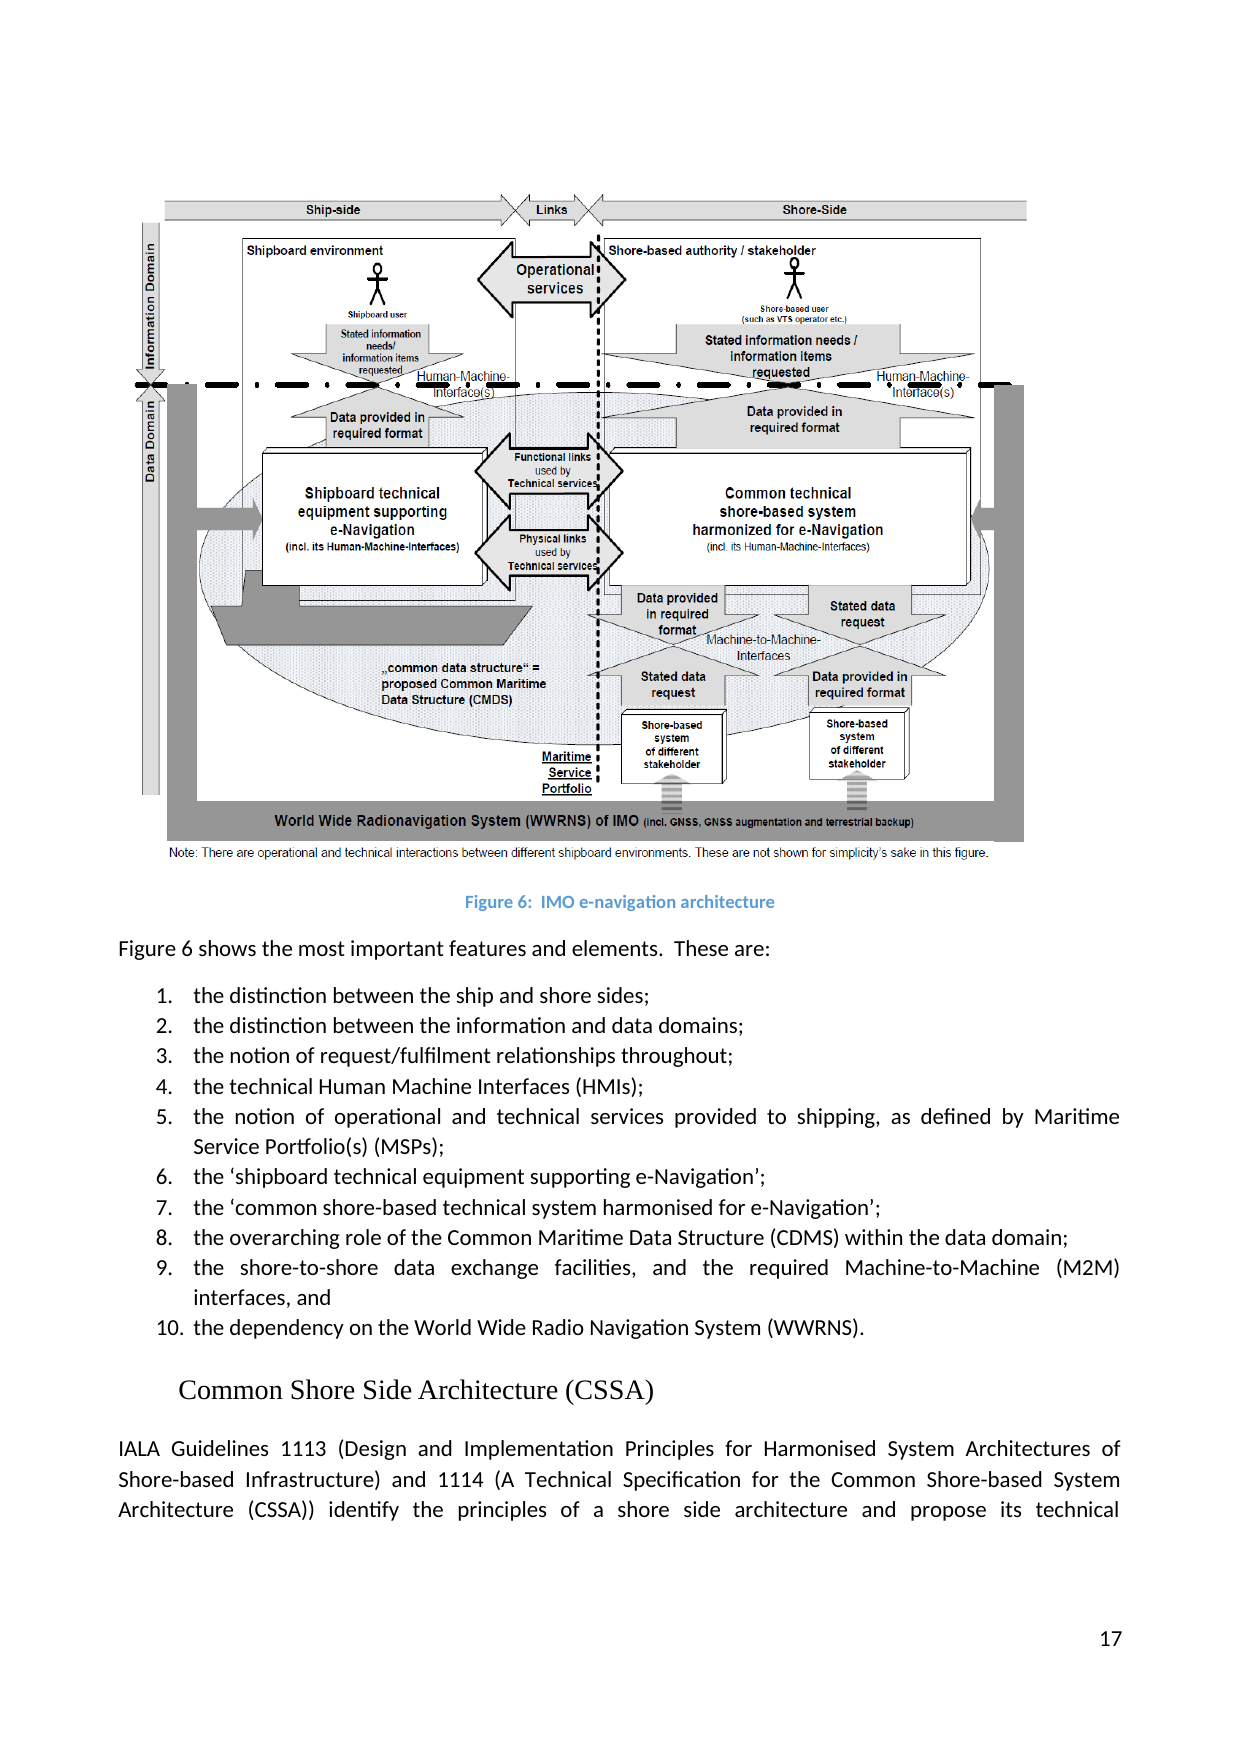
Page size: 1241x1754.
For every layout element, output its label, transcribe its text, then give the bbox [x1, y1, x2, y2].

list the distinction between the information and data domains; [156, 1011, 1122, 1039]
list the dependency on the World Wide Radio Navigation System (WWRNS). [156, 1313, 1122, 1342]
list the ‘common shore-based technical system harmonised for e-Navigation’; [156, 1193, 1122, 1221]
text Figure 6 shows the most important features and elements. These are: [118, 934, 1122, 962]
list the notion of operational and technical services provided to shipping, as defined by Maritime Service Portfolio(s) (MSPs); [156, 1102, 1122, 1160]
subtitle Common Shore Side Architecture (CSSA) [178, 1373, 1122, 1405]
list the overarching role of the Common Maritime Data Structure (CDMS) within the data domain; [156, 1223, 1122, 1251]
list the technical Human Machine Interfaces (HMIs); [156, 1072, 1122, 1100]
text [118, 1434, 1122, 1523]
text Figure 6: IMO e-navigation architecture [118, 891, 1122, 913]
list the notion of request/fulfilment relationships throughout; [156, 1042, 1122, 1070]
list the shore-to-shore data exchange facilities, and the required Machine-to-Machine (M2M) interfaces, and [156, 1253, 1122, 1311]
list the distinction between the ship and shore sides; [156, 981, 1122, 1009]
list the ‘shipboard technical equipment supporting e-Navigation’; [156, 1162, 1122, 1191]
picture [118, 177, 1045, 872]
